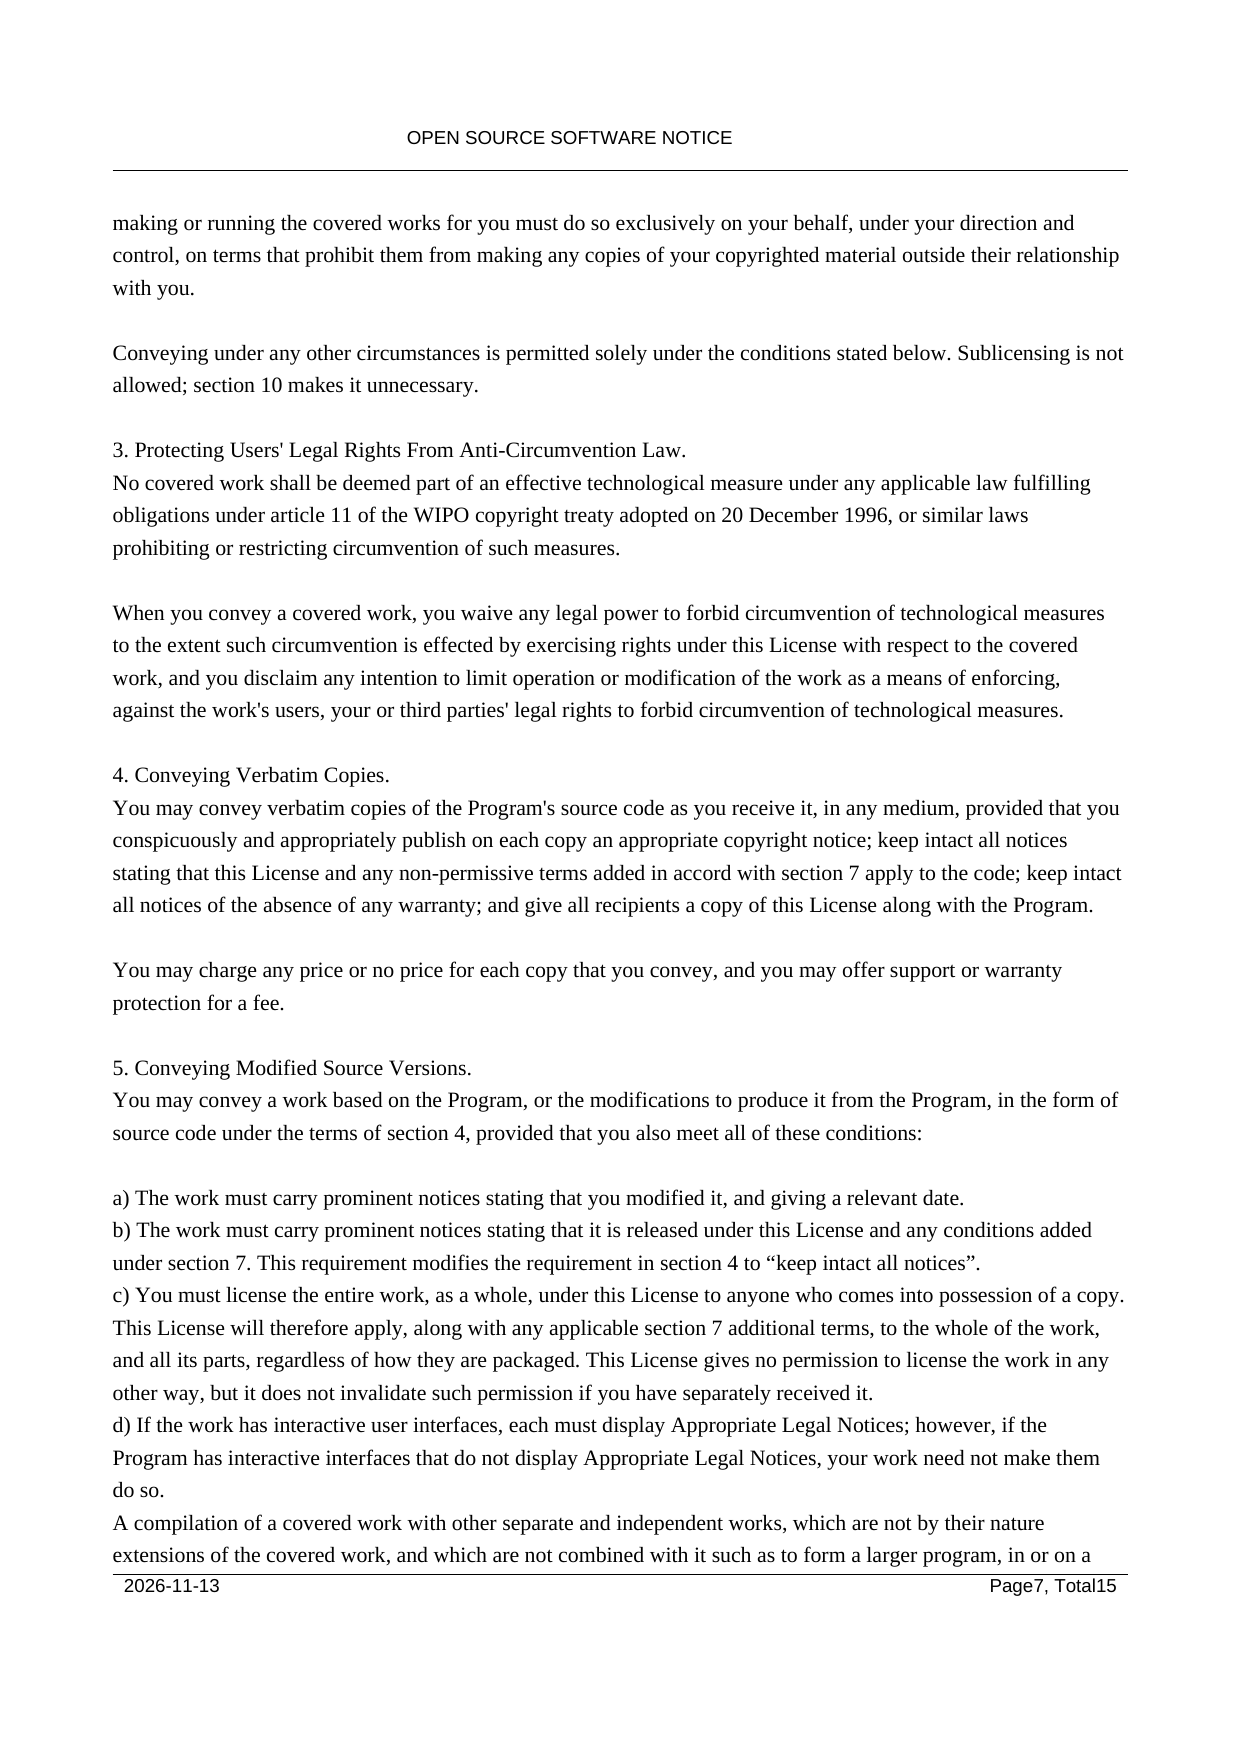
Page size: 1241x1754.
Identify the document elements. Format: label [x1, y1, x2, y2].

text [112, 206, 1128, 1571]
